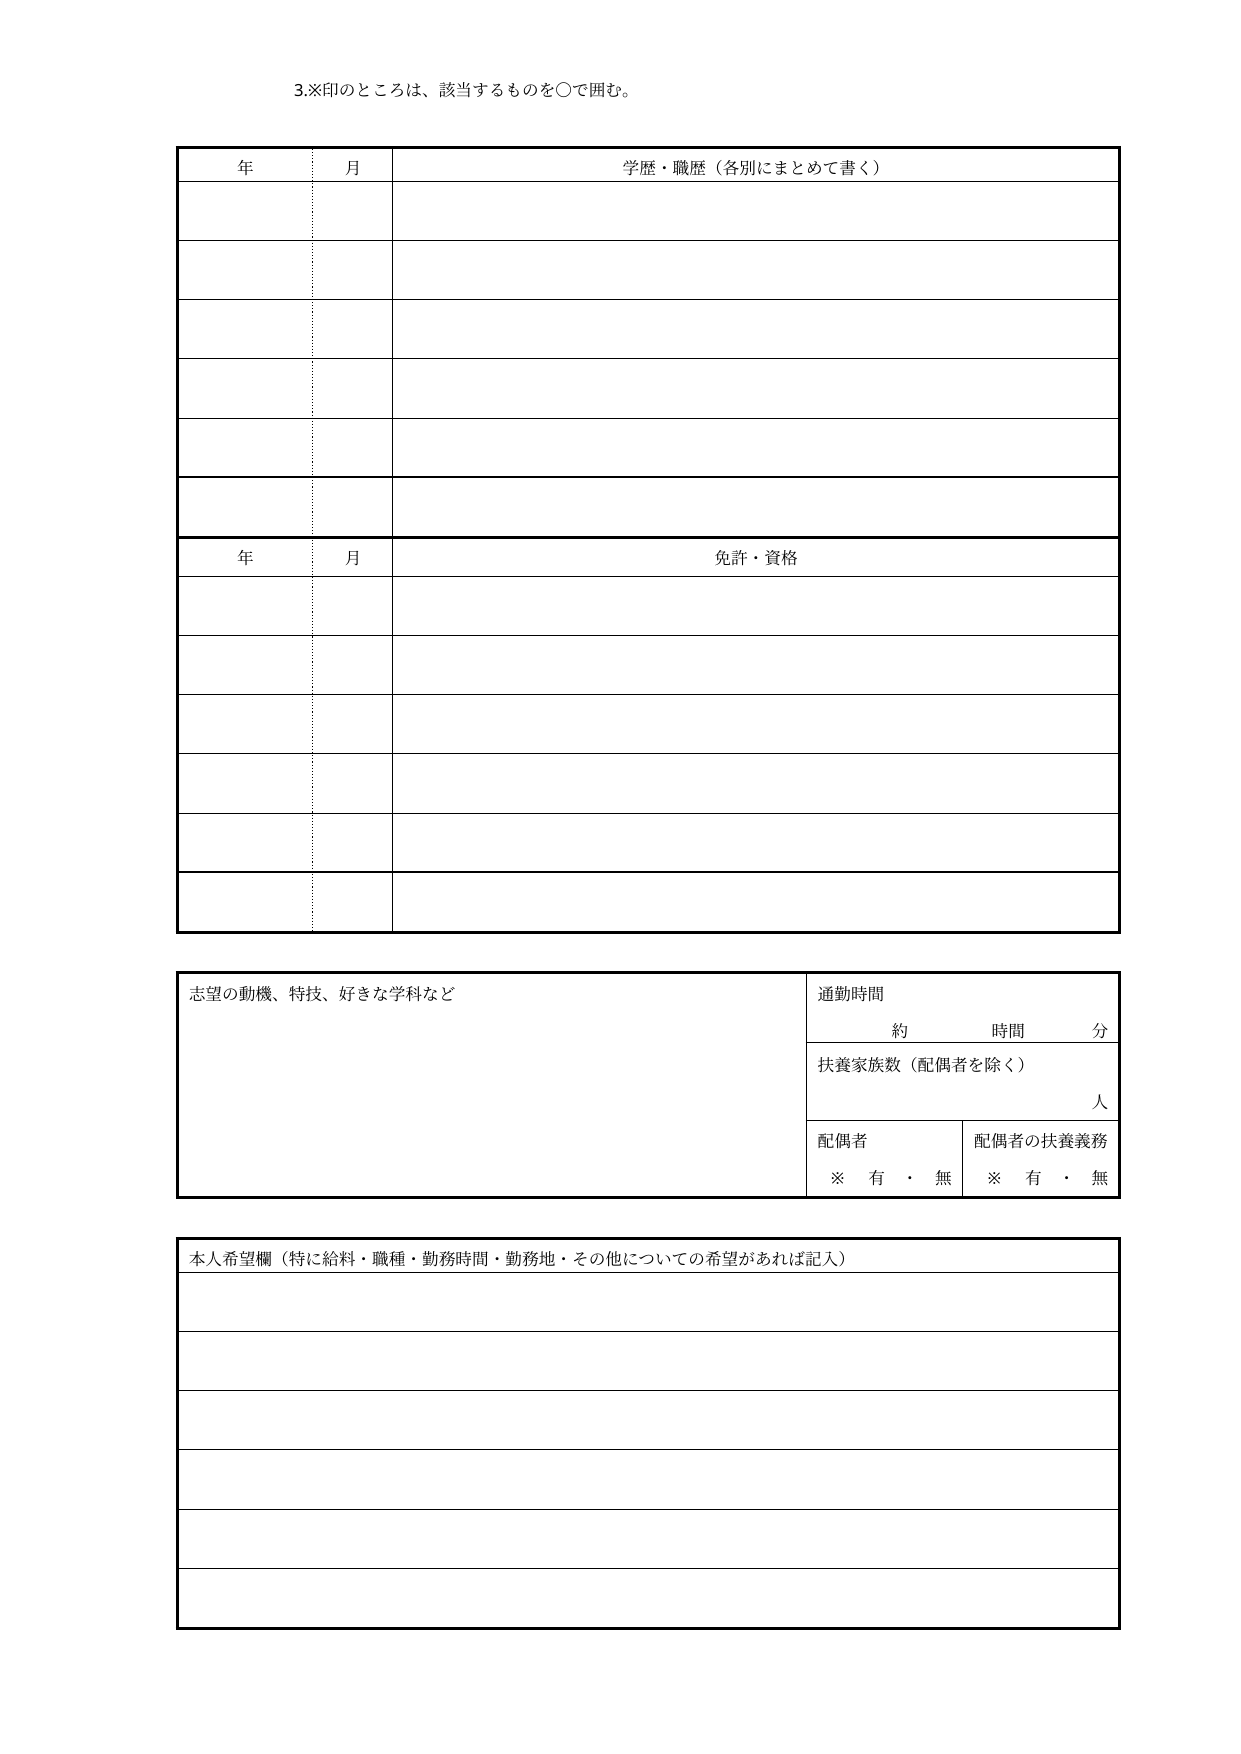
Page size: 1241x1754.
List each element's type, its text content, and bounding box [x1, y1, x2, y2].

table_header 本人希望欄（特に給料・職種・勤務時間・勤務地・その他についての希望があれば記入） 学歴・職歴（各別にまとめて書く） [179, 1240, 1118, 1272]
table_cell [179, 873, 313, 931]
table_cell [313, 359, 392, 417]
table_cell [393, 873, 1118, 931]
table_cell [313, 577, 392, 635]
table_cell [179, 1391, 1118, 1449]
table_cell [313, 241, 392, 299]
table_cell 配偶者 有 ・ 無 [807, 1121, 962, 1196]
table_cell [313, 814, 392, 871]
table_cell [179, 241, 313, 299]
table_cell 配偶者の扶養義務 有 ・ 無 [963, 1121, 1118, 1196]
table_cell [313, 873, 392, 931]
table_cell [179, 695, 313, 753]
table_cell [393, 478, 1118, 536]
table_cell [179, 1450, 1118, 1508]
table_header 月 [313, 149, 392, 181]
table_header 通勤時間 約 時間 分 [807, 974, 1118, 1042]
table_cell [313, 754, 392, 812]
table_cell [313, 636, 392, 694]
table_cell [179, 359, 313, 417]
table_cell [393, 300, 1118, 358]
table_cell 年 [179, 539, 313, 576]
table_cell [313, 182, 392, 240]
table_cell [393, 814, 1118, 871]
table_cell [179, 300, 313, 358]
table_cell [393, 636, 1118, 694]
text 3.※印のところは、該当するものを〇で囲む。 [177, 71, 1063, 108]
table_cell [179, 1273, 1118, 1331]
table_cell [393, 754, 1118, 812]
table_cell [179, 182, 313, 240]
table_cell [179, 814, 313, 871]
table_cell 月 [313, 539, 392, 576]
table_cell [179, 1569, 1118, 1627]
table_header 学歴・職歴（各別にまとめて書く） [393, 149, 1118, 181]
table_cell 免許・資格 [393, 539, 1118, 576]
table_header 志望の動機、特技、好きな学科など [179, 974, 806, 1196]
table_cell [179, 1332, 1118, 1390]
table_cell [179, 577, 313, 635]
table_cell 扶養家族数（配偶者を除く） 人 [807, 1043, 1118, 1120]
table_cell [179, 478, 313, 536]
table_cell [393, 695, 1118, 753]
table_cell [179, 1510, 1118, 1567]
table_cell [393, 182, 1118, 240]
table_cell [313, 300, 392, 358]
table_cell [393, 419, 1118, 476]
table_cell [313, 419, 392, 476]
table_cell [313, 695, 392, 753]
table_cell [393, 577, 1118, 635]
table_cell [393, 241, 1118, 299]
table_cell [393, 359, 1118, 417]
table_header 年 [179, 149, 313, 181]
table_cell [313, 478, 392, 536]
table_cell [179, 754, 313, 812]
table_cell [179, 419, 313, 476]
table_cell [179, 636, 313, 694]
